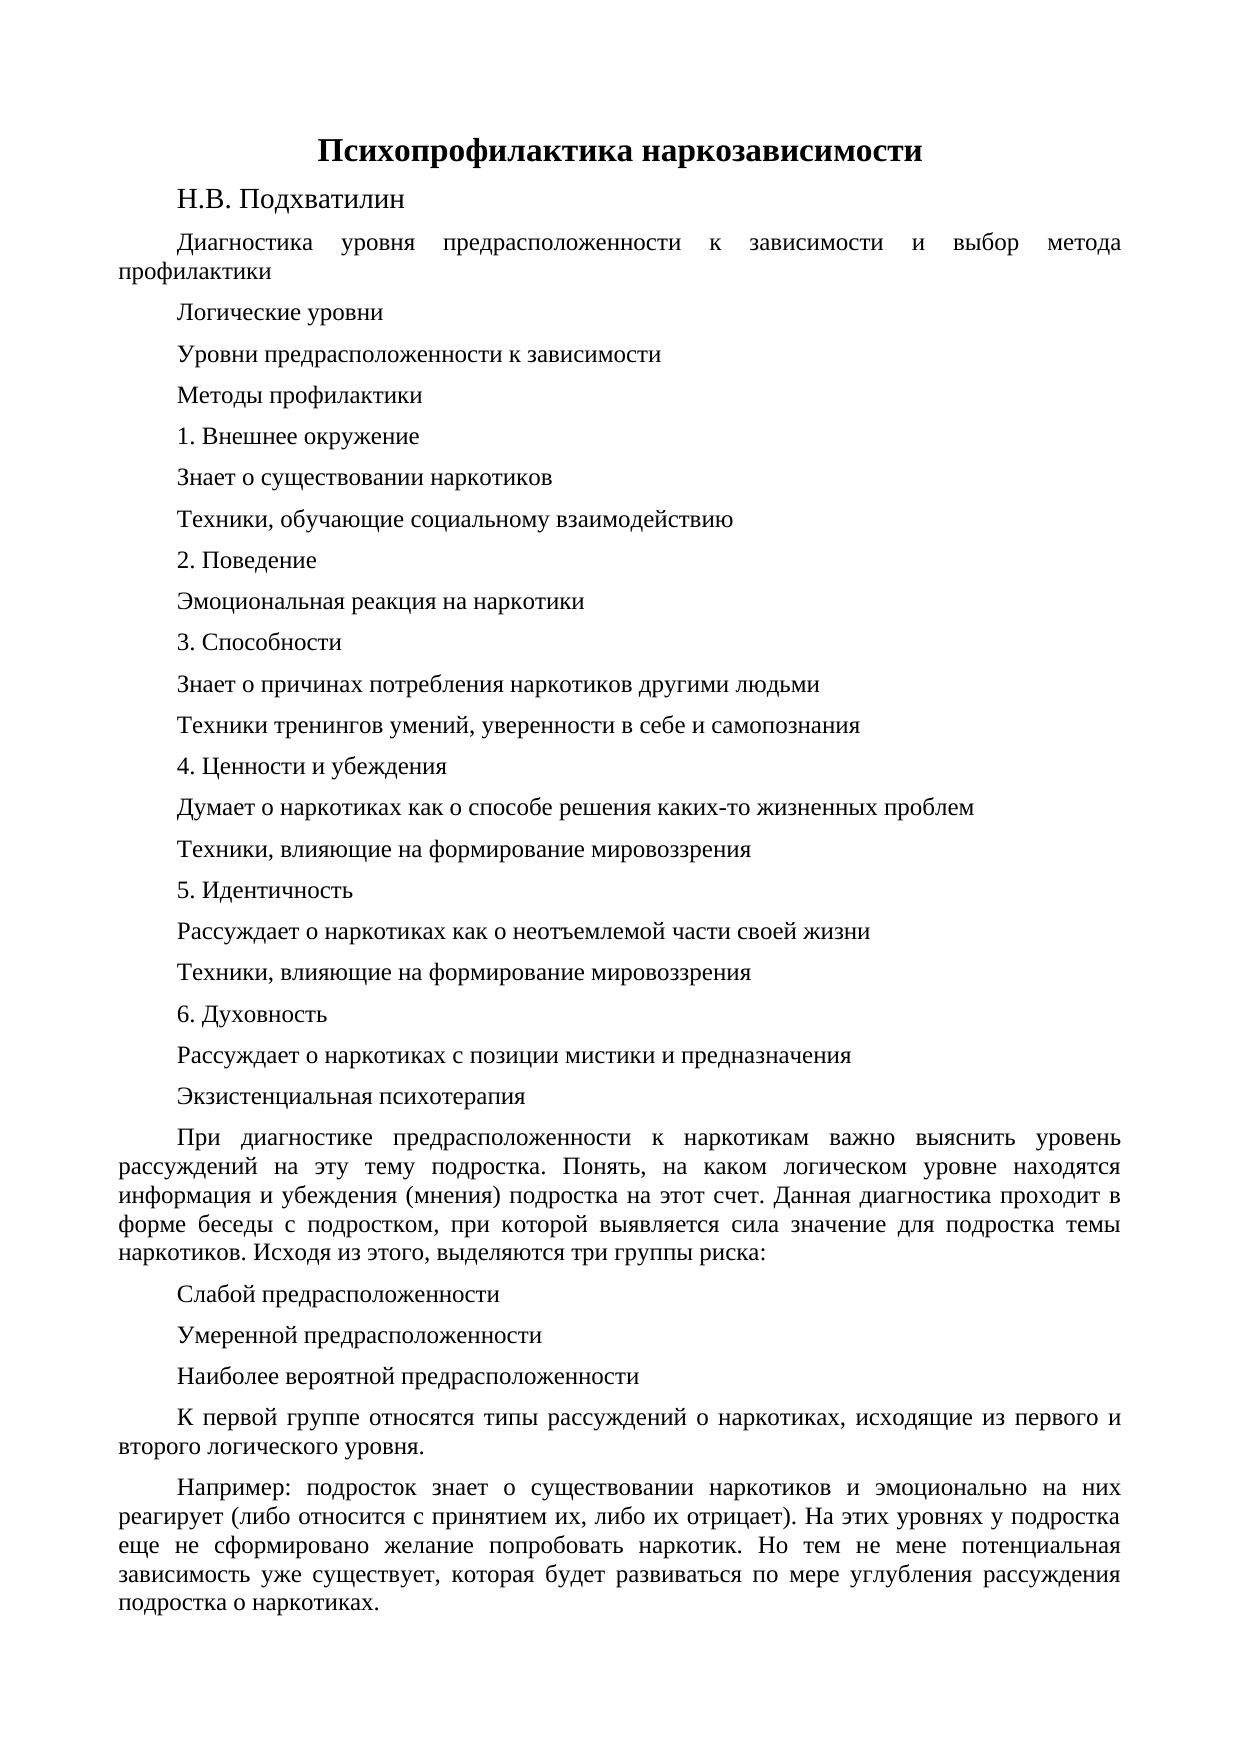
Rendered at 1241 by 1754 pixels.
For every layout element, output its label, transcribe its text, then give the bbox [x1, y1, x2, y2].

text К первой группе относятся типы рассуждений о наркотиках, исходящие из первого и второго логического уровня. [118, 1402, 1122, 1460]
text Слабой предрасположенности [118, 1279, 1122, 1307]
text Знает о причинах потребления наркотиков другими людьми [118, 669, 1122, 697]
text Техники тренингов умений, уверенности в себе и самопознания [118, 710, 1122, 739]
text Техники, обучающие социальному взаимодействию [118, 504, 1122, 532]
text Наиболее вероятной предрасположенности [118, 1361, 1122, 1390]
text Н.В. Подхватилин [118, 181, 1122, 215]
text 5. Идентичность [118, 875, 1122, 904]
text 4. Ценности и убеждения [118, 751, 1122, 780]
text 6. Духовность [118, 999, 1122, 1027]
text Думает о наркотиках как о способе решения каких-то жизненных проблем [118, 792, 1122, 821]
text Умеренной предрасположенности [118, 1320, 1122, 1349]
text Эмоциональная реакция на наркотики [118, 586, 1122, 615]
text Методы профилактики [118, 380, 1122, 409]
text Техники, влияющие на формирование мировоззрения [118, 834, 1122, 862]
text Например: подросток знает о существовании наркотиков и эмоционально на них реагирует (либо относится с принятием их, либо их отрицает). На этих уровнях у подростка еще не сформировано желание попробовать наркотик. Но тем не мене потенциальная зависимость уже существует, которая будет развиваться по мере углубления рассуждения подростка о наркотиках. [118, 1472, 1122, 1616]
text 2. Поведение [118, 545, 1122, 574]
text Логические уровни [118, 297, 1122, 326]
text Рассуждает о наркотиках как о неотъемлемой части своей жизни [118, 916, 1122, 945]
text При диагностике предрасположенности к наркотикам важно выяснить уровень рассуждений на эту тему подростка. Понять, на каком логическом уровне находятся информация и убеждения (мнения) подростка на этот счет. Данная диагностика проходит в форме беседы с подростком, при которой выявляется сила значение для подростка темы наркотиков. Исходя из этого, выделяются три группы риска: [118, 1122, 1122, 1266]
text Экзистенциальная психотерапия [118, 1081, 1122, 1110]
text Знает о существовании наркотиков [118, 462, 1122, 491]
text 3. Способности [118, 627, 1122, 656]
text Уровни предрасположенности к зависимости [118, 339, 1122, 367]
text Диагностика уровня предрасположенности к зависимости и выбор метода профилактики [118, 227, 1122, 285]
text 1. Внешнее окружение [118, 421, 1122, 450]
text Техники, влияющие на формирование мировоззрения [118, 957, 1122, 986]
text Рассуждает о наркотиках с позиции мистики и предназначения [118, 1040, 1122, 1069]
text Психопрофилактика наркозависимости [118, 131, 1122, 169]
